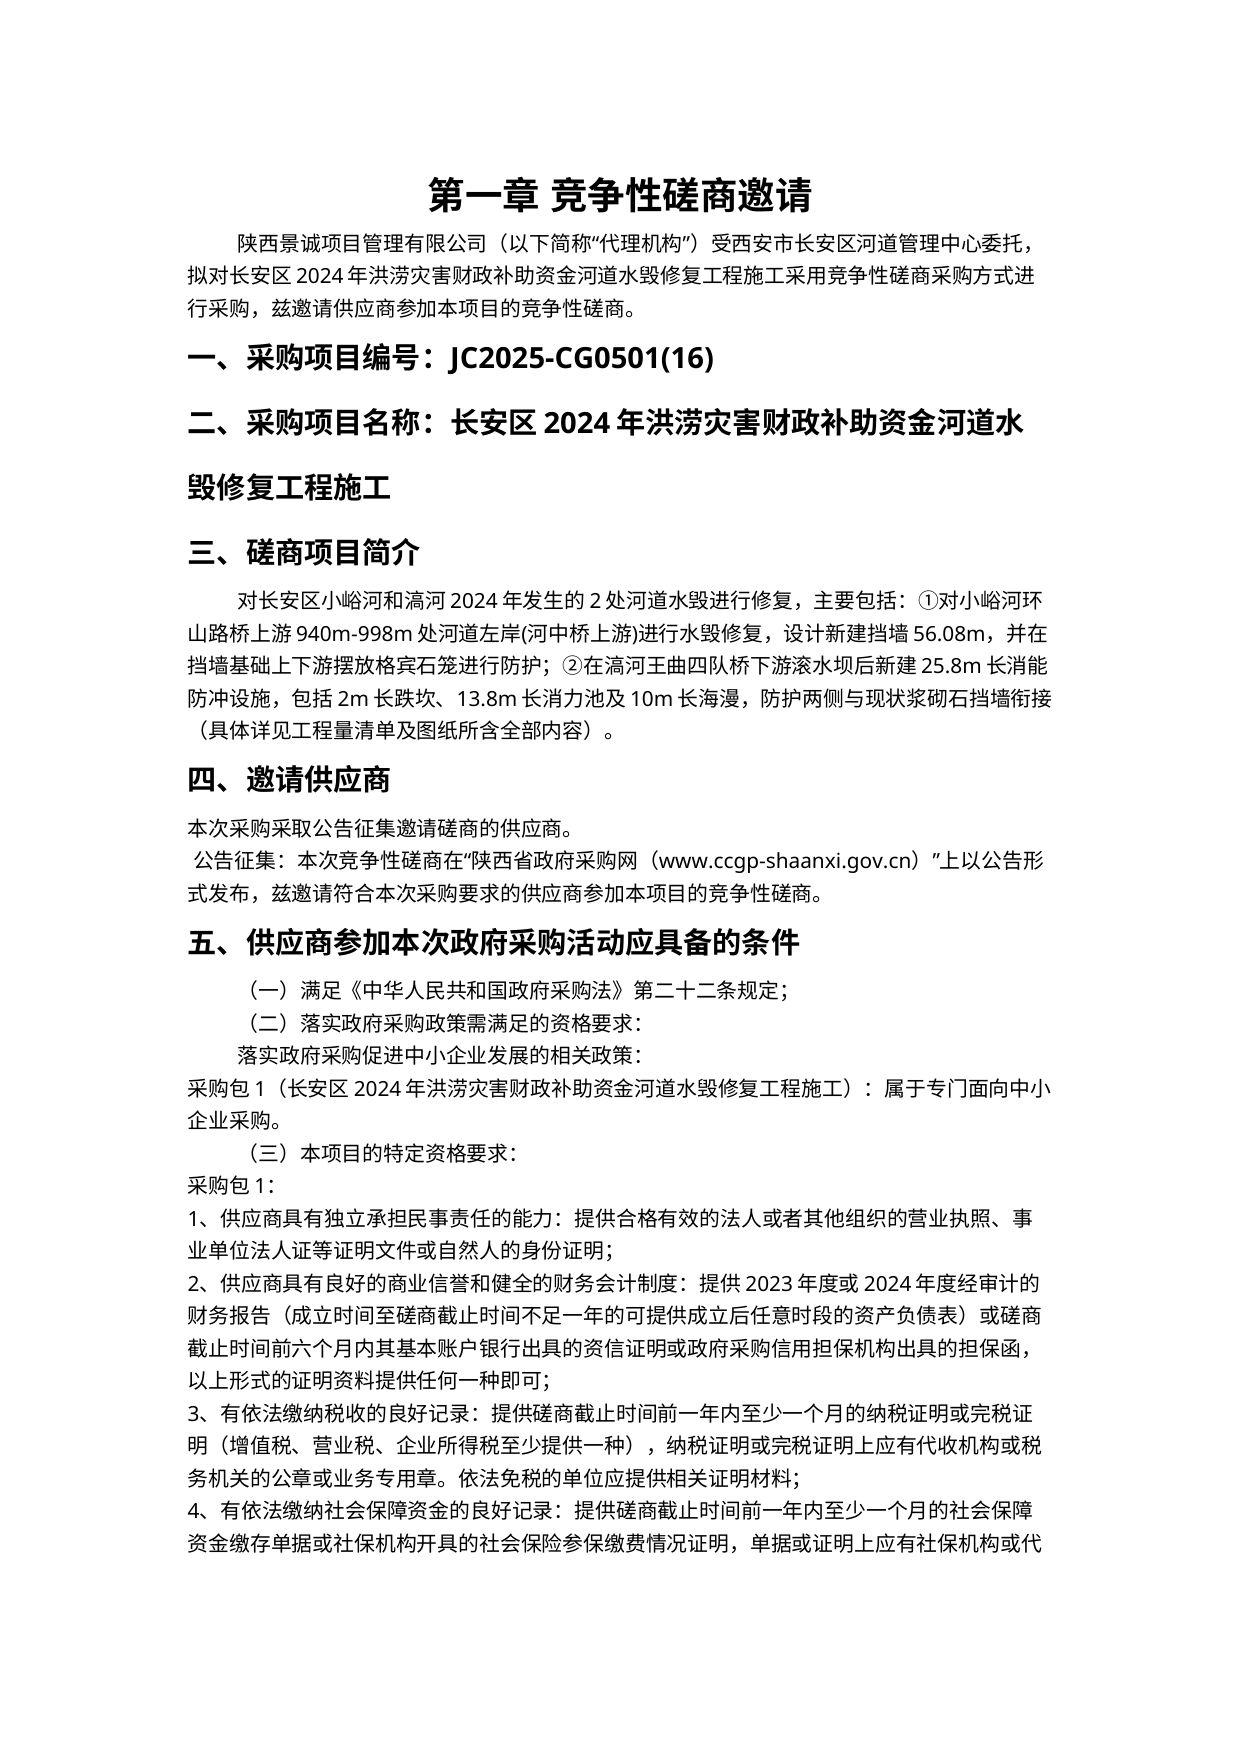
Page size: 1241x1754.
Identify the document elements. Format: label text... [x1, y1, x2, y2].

text 落实政府采购促进中小企业发展的相关政策： [187, 1039, 1053, 1072]
text 2、供应商具有良好的商业信誉和健全的财务会计制度：提供2023年度或2024年度经审计的财务报告（成立时间至磋商截止时间不足一年的可提供成立后任意时段的资产负债表）或磋商截止时间前六个月内其基本账户银行出具的资信证明或政府采购信用担保机构出具的担保函，以上形式的证明资料提供任何一种即可； [187, 1267, 1053, 1397]
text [187, 1494, 1053, 1559]
text 公告征集：本次竞争性磋商在“陕西省政府采购网（www.ccgp-shaanxi.gov.cn）”上以公告形式发布，兹邀请符合本次采购要求的供应商参加本项目的竞争性磋商。 [187, 844, 1053, 909]
text （三）本项目的特定资格要求： [187, 1137, 1053, 1169]
text 采购包1： [187, 1169, 1053, 1202]
text 对长安区小峪河和滈河2024年发生的2处河道水毁进行修复，主要包括：①对小峪河环山路桥上游940m-998m处河道左岸(河中桥上游)进行水毁修复，设计新建挡墙56.08m，并在挡墙基础上下游摆放格宾石笼进行防护；②在滈河王曲四队桥下游滚水坝后新建25.8m长消能防冲设施，包括2m长跌坎、13.8m长消力池及10m长海漫，防护两侧与现状浆砌石挡墙衔接（具体详见工程量清单及图纸所含全部内容）。 [187, 584, 1053, 747]
text 第一章 竞争性磋商邀请 [187, 162, 1053, 227]
text 本次采购采取公告征集邀请磋商的供应商。 [187, 812, 1053, 844]
text 采购包1（长安区2024年洪涝灾害财政补助资金河道水毁修复工程施工）：属于专门面向中小企业采购。 [187, 1072, 1053, 1137]
text （一）满足《中华人民共和国政府采购法》第二十二条规定； [187, 974, 1053, 1007]
text 一、采购项目编号：JC2025-CG0501(16) [187, 324, 1053, 389]
text 1、供应商具有独立承担民事责任的能力：提供合格有效的法人或者其他组织的营业执照、事业单位法人证等证明文件或自然人的身份证明； [187, 1202, 1053, 1267]
text 五、供应商参加本次政府采购活动应具备的条件 [187, 909, 1053, 974]
text 四、邀请供应商 [187, 747, 1053, 812]
text 三、磋商项目简介 [187, 519, 1053, 584]
text 二、采购项目名称：长安区2024年洪涝灾害财政补助资金河道水毁修复工程施工 [187, 389, 1053, 519]
text 陕西景诚项目管理有限公司（以下简称“代理机构”）受西安市长安区河道管理中心委托，拟对长安区2024年洪涝灾害财政补助资金河道水毁修复工程施工采用竞争性磋商采购方式进行采购，兹邀请供应商参加本项目的竞争性磋商。 [187, 227, 1053, 324]
text （二）落实政府采购政策需满足的资格要求： [187, 1007, 1053, 1039]
text 3、有依法缴纳税收的良好记录：提供磋商截止时间前一年内至少一个月的纳税证明或完税证明（增值税、营业税、企业所得税至少提供一种），纳税证明或完税证明上应有代收机构或税务机关的公章或业务专用章。依法免税的单位应提供相关证明材料； [187, 1397, 1053, 1494]
